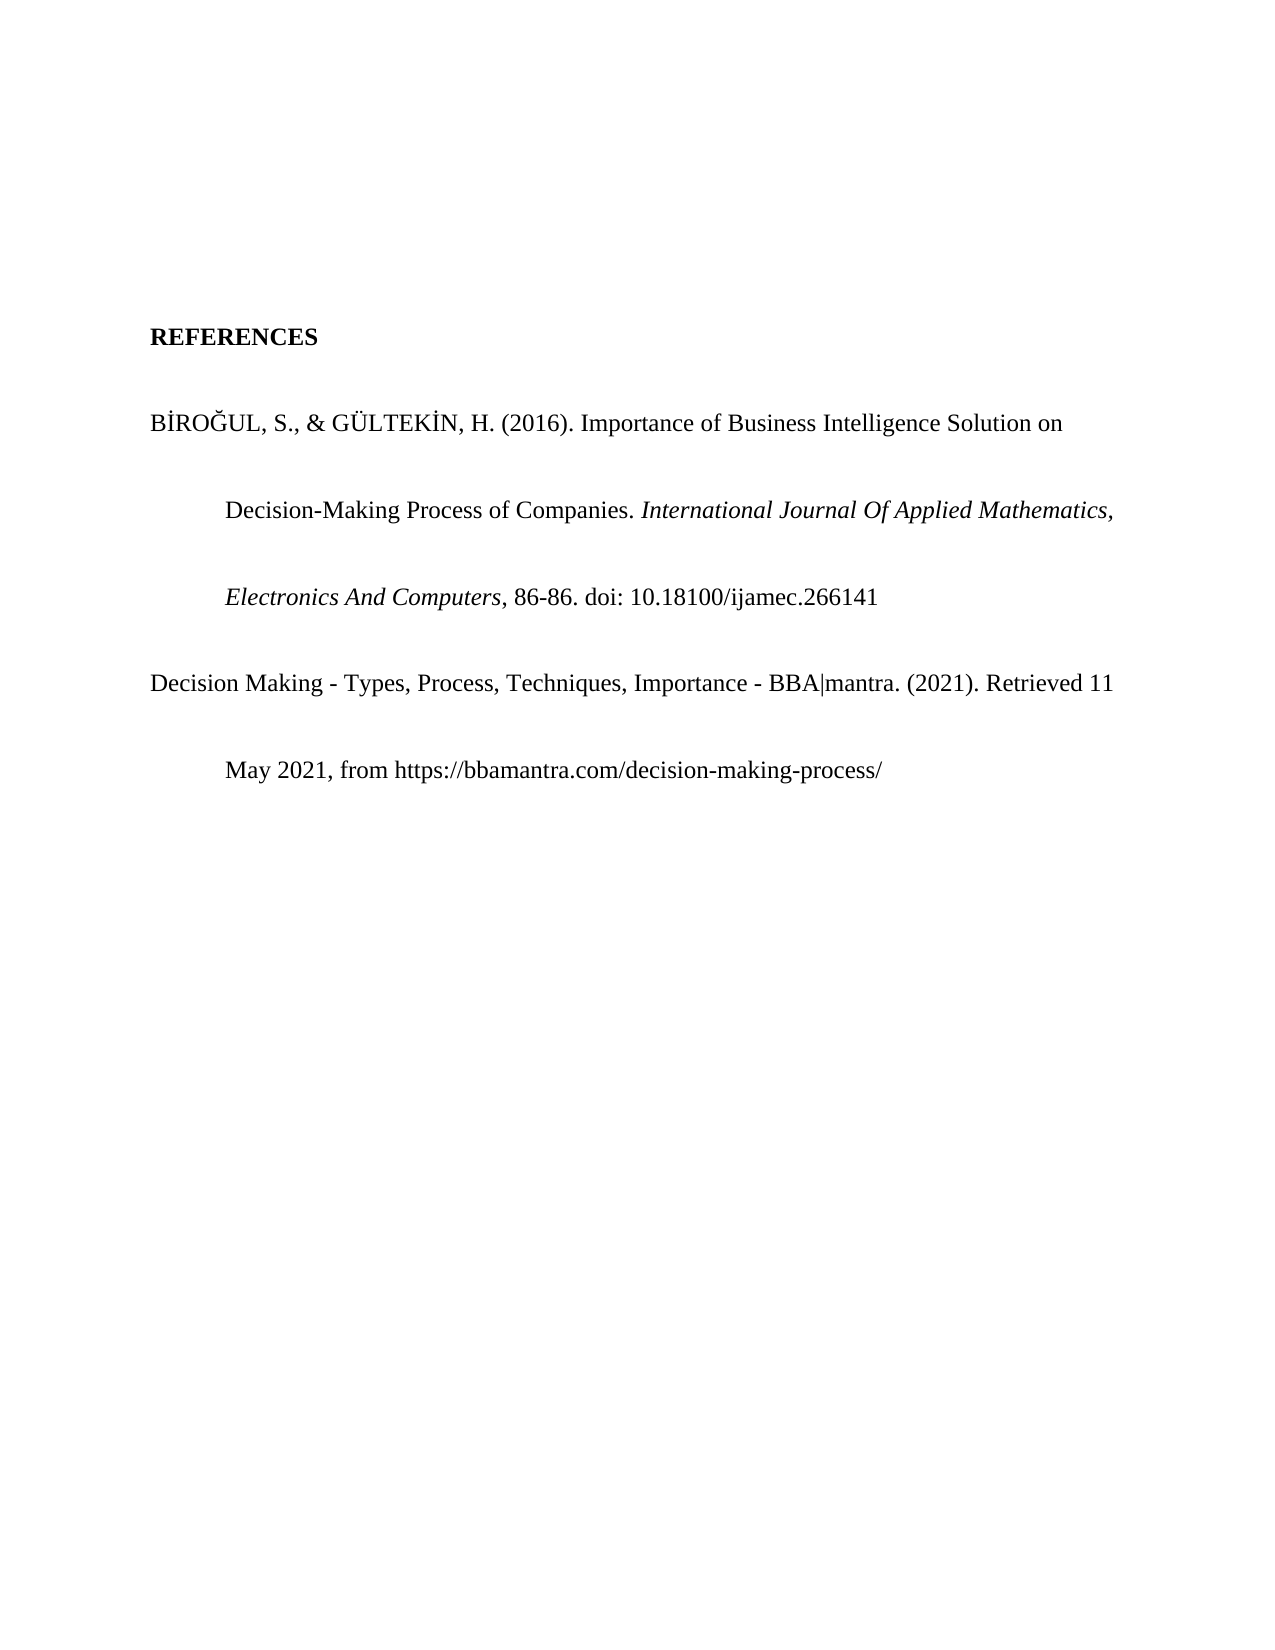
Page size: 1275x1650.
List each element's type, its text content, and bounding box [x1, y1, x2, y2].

text Decision Making - Types, Process, Techniques, Importance - BBA|mantra. (2021). Retrieved 11 [150, 668, 1125, 697]
text REFERENCES [150, 322, 1125, 351]
text Decision-Making Process of Companies. International Journal Of Applied Mathematics, [150, 495, 1125, 524]
text May 2021, from https://bbamantra.com/decision-making-process/ [150, 755, 1125, 784]
text Electronics And Computers, 86-86. doi: 10.18100/ijamec.266141 [150, 582, 1125, 611]
text BİROĞUL, S., & GÜLTEKİN, H. (2016). Importance of Business Intelligence Solution on [150, 408, 1125, 437]
